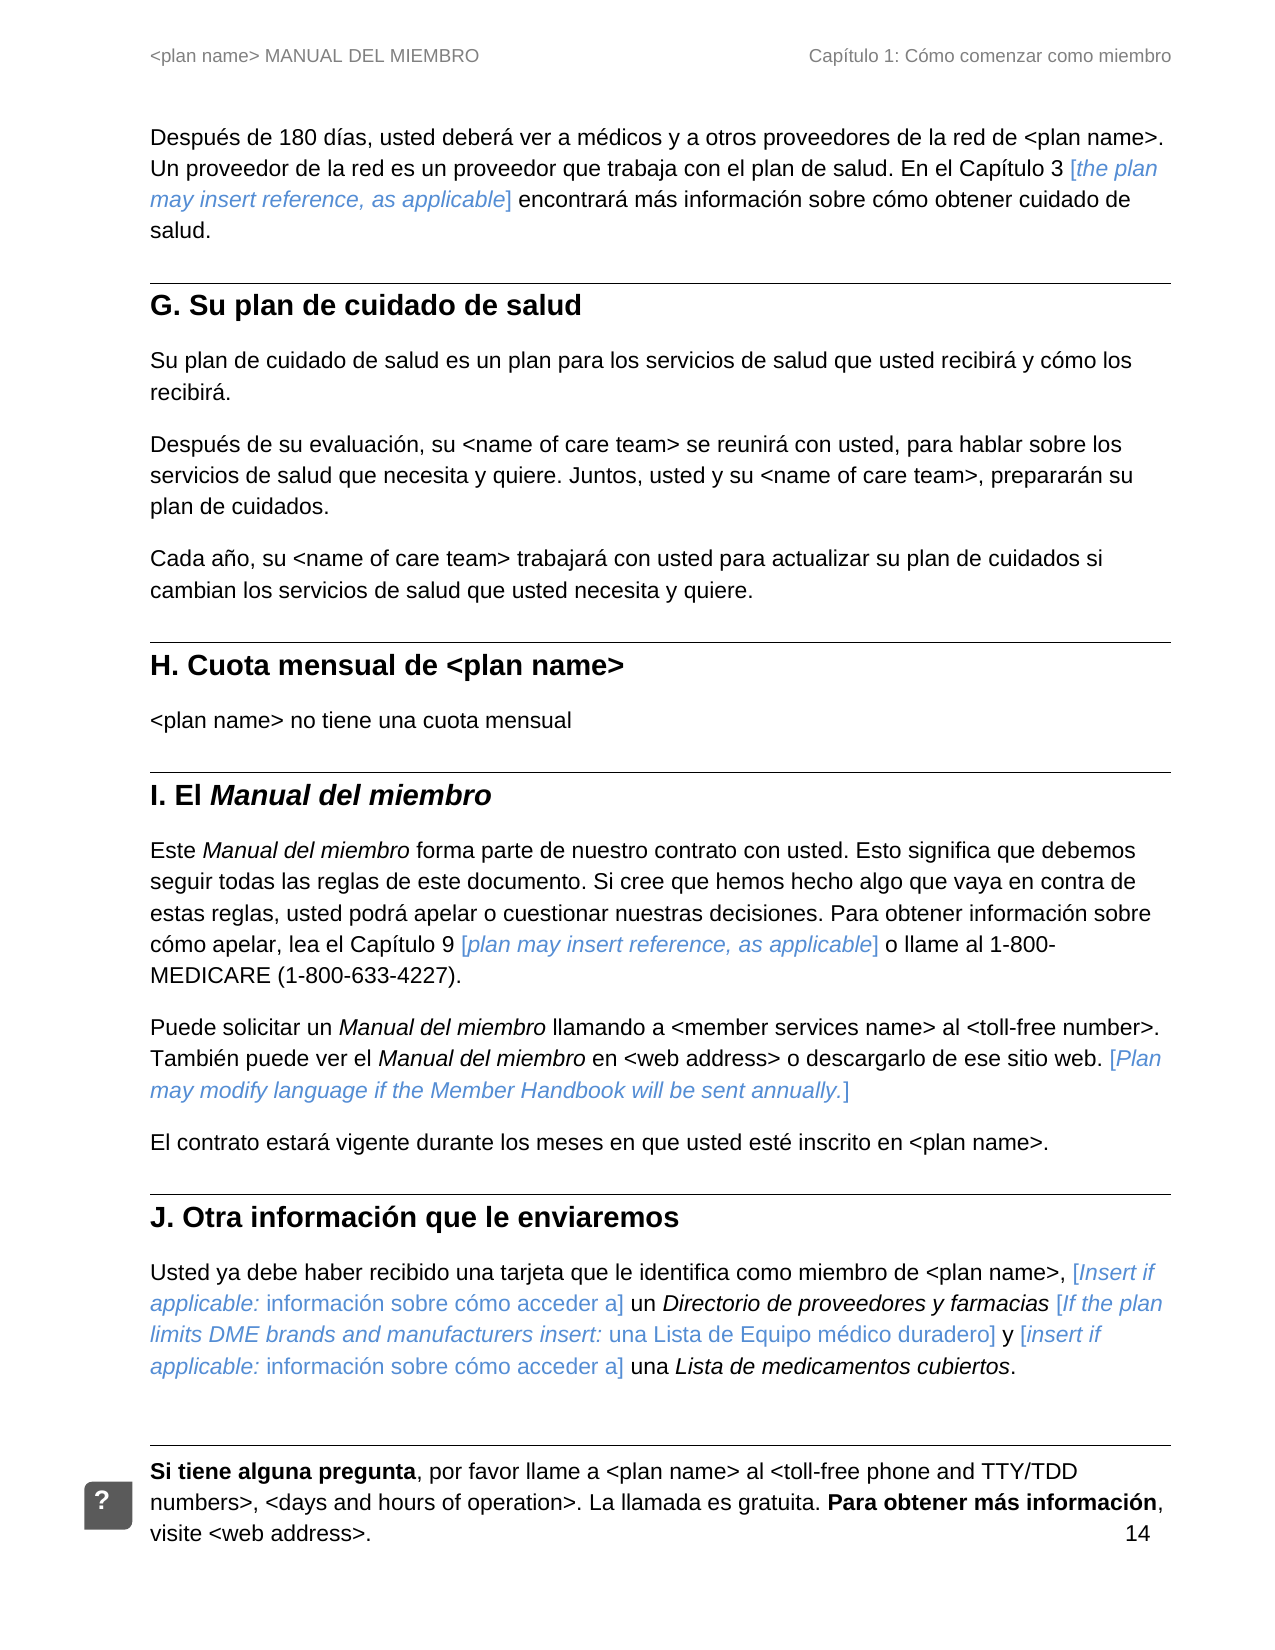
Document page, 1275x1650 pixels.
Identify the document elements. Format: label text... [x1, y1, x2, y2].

text Su plan de cuidado de salud es un plan para los servicios de salud que usted recibirá y cómo los recibirá. [150, 344, 1171, 406]
text Después de 180 días, usted deberá ver a médicos y a otros proveedores de la red de <plan name>. Un proveedor de la red es un proveedor que trabaja con el plan de salud. En el Capítulo 3 [the plan may insert reference, as applicable] encontrará más información sobre cómo obtener cuidado de salud. [150, 120, 1171, 245]
text H. Cuota mensual de <plan name> [150, 643, 1171, 682]
text J. Otra información que le enviaremos [150, 1195, 1171, 1234]
text Usted ya debe haber recibido una tarjeta que le identifica como miembro de <plan name>, [Insert if applicable: información sobre cómo acceder a] un Directorio de proveedores y farmacias [If the plan limits DME brands and manufacturers insert: una Lista de Equipo médico duradero] y [insert if applicable: información sobre cómo acceder a] una Lista de medicamentos cubiertos. [150, 1255, 1171, 1380]
text I. El Manual del miembro [150, 773, 1171, 813]
text Este Manual del miembro forma parte de nuestro contrato con usted. Esto significa que debemos seguir todas las reglas de este documento. Si cree que hemos hecho algo que vaya en contra de estas reglas, usted podrá apelar o cuestionar nuestras decisiones. Para obtener información sobre cómo apelar, lea el Capítulo 9 [plan may insert reference, as applicable] o llame al 1-800-MEDICARE (1-800-633-4227). [150, 833, 1171, 990]
text G. Su plan de cuidado de salud [150, 284, 1171, 323]
text <plan name> no tiene una cuota mensual [150, 703, 1171, 734]
text El contrato estará vigente durante los meses en que usted esté inscrito en <plan name>. [150, 1125, 1171, 1156]
text Cada año, su <name of care team> trabajará con usted para actualizar su plan de cuidados si cambian los servicios de salud que usted necesita y quiere. [150, 542, 1171, 604]
text Después de su evaluación, su <name of care team> se reunirá con usted, para hablar sobre los servicios de salud que necesita y quiere. Juntos, usted y su <name of care team>, prepararán su plan de cuidados. [150, 427, 1171, 521]
text Puede solicitar un Manual del miembro llamando a <member services name> al <toll-free number>. También puede ver el Manual del miembro en <web address> o descargarlo de ese sitio web. [Plan may modify language if the Member Handbook will be sent annually.] [150, 1011, 1171, 1104]
